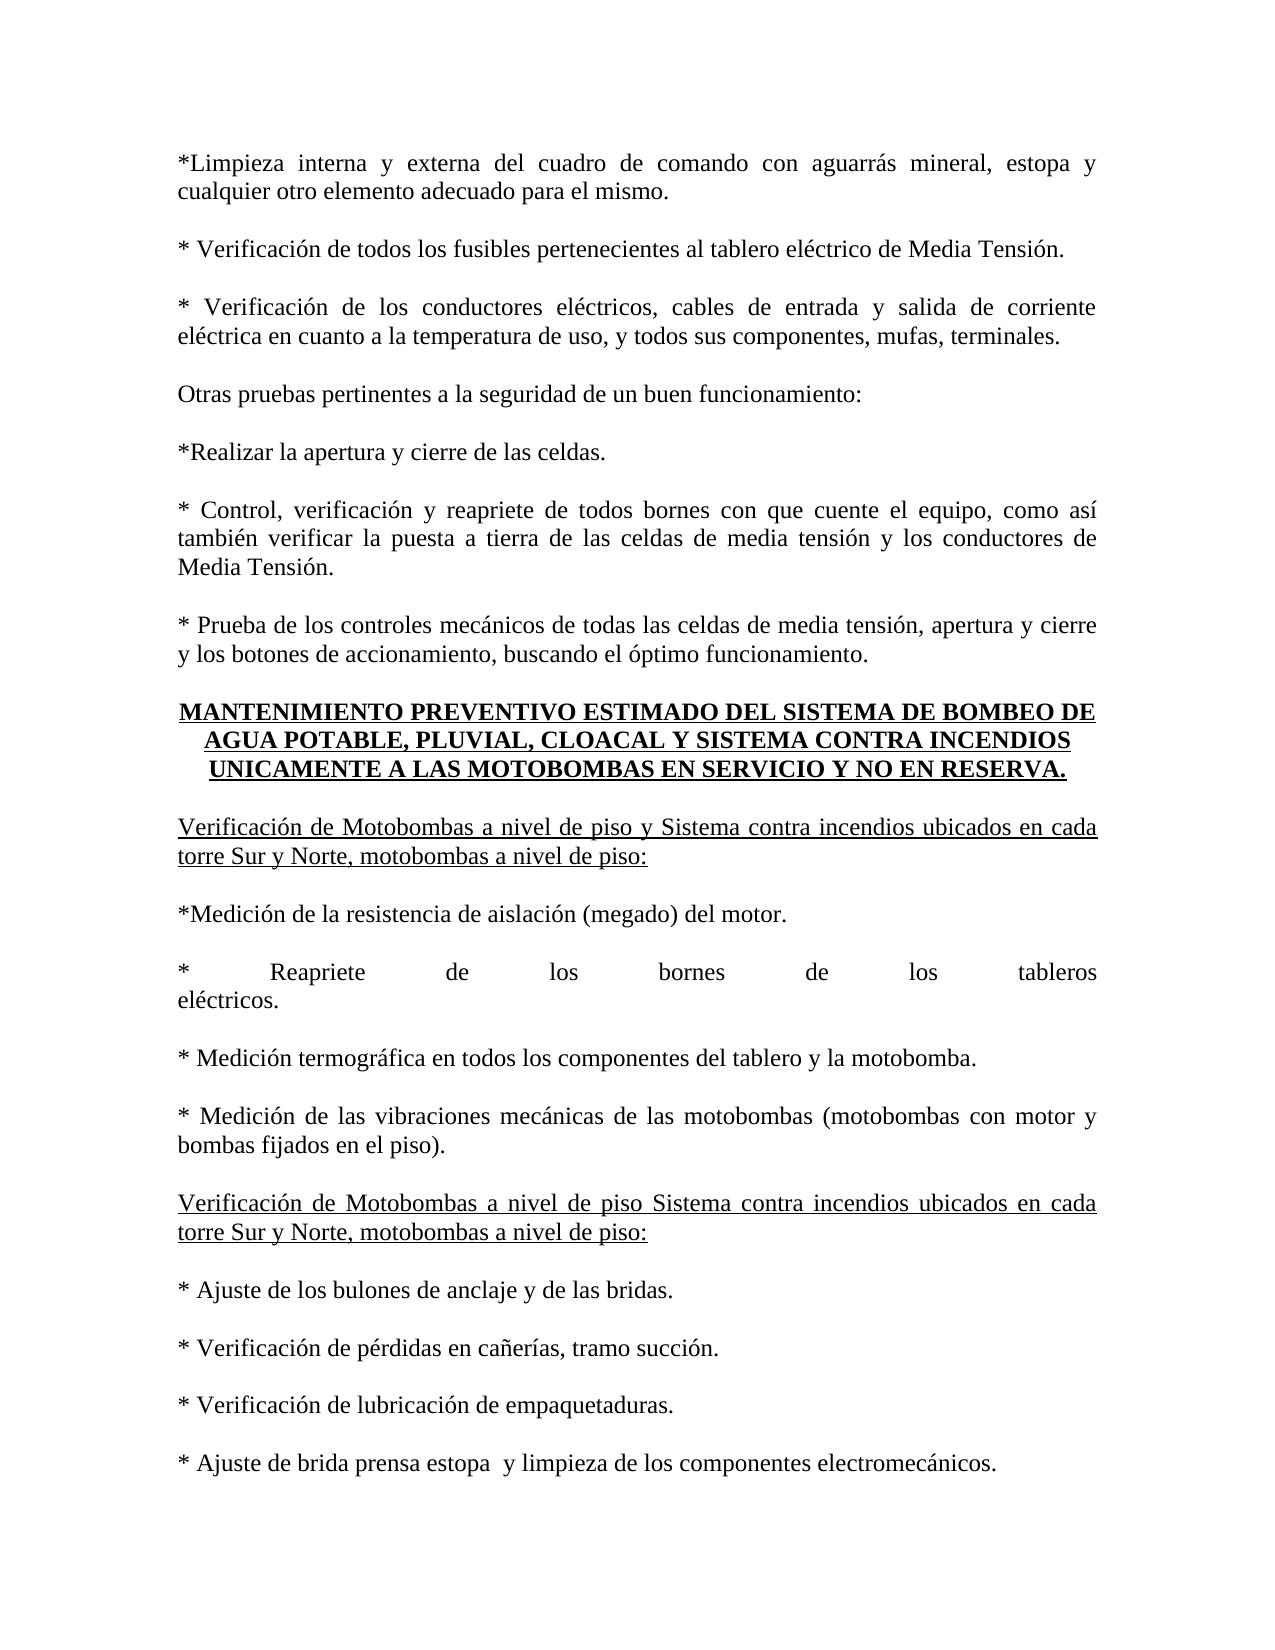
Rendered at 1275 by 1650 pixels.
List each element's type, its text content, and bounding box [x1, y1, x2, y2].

text Verificación de Motobombas a nivel de piso y Sistema contra incendios ubicados en cada torre Sur y Norte, motobombas a nivel de piso: [177, 838, 1098, 870]
text * Prueba de los controles mecánicos de todas las celdas de media tensión, apertura y cierre y los botones de accionamiento, buscando el óptimo funcionamiento. [177, 610, 1098, 668]
text * Verificación de los conductores eléctricos, cables de entrada y salida de corriente eléctrica en cuanto a la temperatura de uso, y todos sus componentes, mufas, terminales. [177, 292, 1098, 350]
text * Reapriete de los bornes de los tableros eléctricos. [177, 957, 1098, 1014]
text * Medición de las vibraciones mecánicas de las motobombas (motobombas con motor y bombas fijados en el piso). [177, 1101, 1098, 1159]
text *Medición de la resistencia de aislación (megado) del motor. [177, 899, 1098, 928]
text * Verificación de lubricación de empaquetaduras. [177, 1391, 1098, 1419]
text * Verificación de todos los fusibles pertenecientes al tablero eléctrico de Media Tensión. [177, 234, 1098, 263]
text * Verificación de pérdidas en cañerías, tramo succión. [177, 1333, 1098, 1361]
text *Limpieza interna y externa del cuadro de comando con aguarrás mineral, estopa y cualquier otro elemento adecuado para el mismo. [177, 148, 1098, 205]
text Verificación de Motobombas a nivel de piso y Sistema contra incendios ubicados en cada torre Sur y Norte, motobombas a nivel de piso: [177, 812, 1098, 837]
text * Control, verificación y reapriete de todos bornes con que cuente el equipo, como así también verificar la puesta a tierra de las celdas de media tensión y los conductores de Media Tensión. [177, 495, 1098, 581]
text * Ajuste de los bulones de anclaje y de las bridas. [177, 1275, 1098, 1303]
text Otras pruebas pertinentes a la seguridad de un buen funcionamiento: [177, 379, 1098, 408]
text * Medición termográfica en todos los componentes del tablero y la motobomba. [177, 1043, 1098, 1072]
text MANTENIMIENTO PREVENTIVO ESTIMADO DEL SISTEMA DE BOMBEO DE AGUA POTABLE, PLUVIAL, CLOACAL Y SISTEMA CONTRA INCENDIOS UNICAMENTE A LAS MOTOBOMBAS EN SERVICIO Y NO EN RESERVA. [177, 697, 1098, 783]
text *Realizar la apertura y cierre de las celdas. [177, 437, 1098, 466]
text Verificación de Motobombas a nivel de piso Sistema contra incendios ubicados en cada torre Sur y Norte, motobombas a nivel de piso: [177, 1188, 1098, 1246]
text * Ajuste de brida prensa estopa y limpieza de los componentes electromecánicos. [177, 1448, 1098, 1477]
